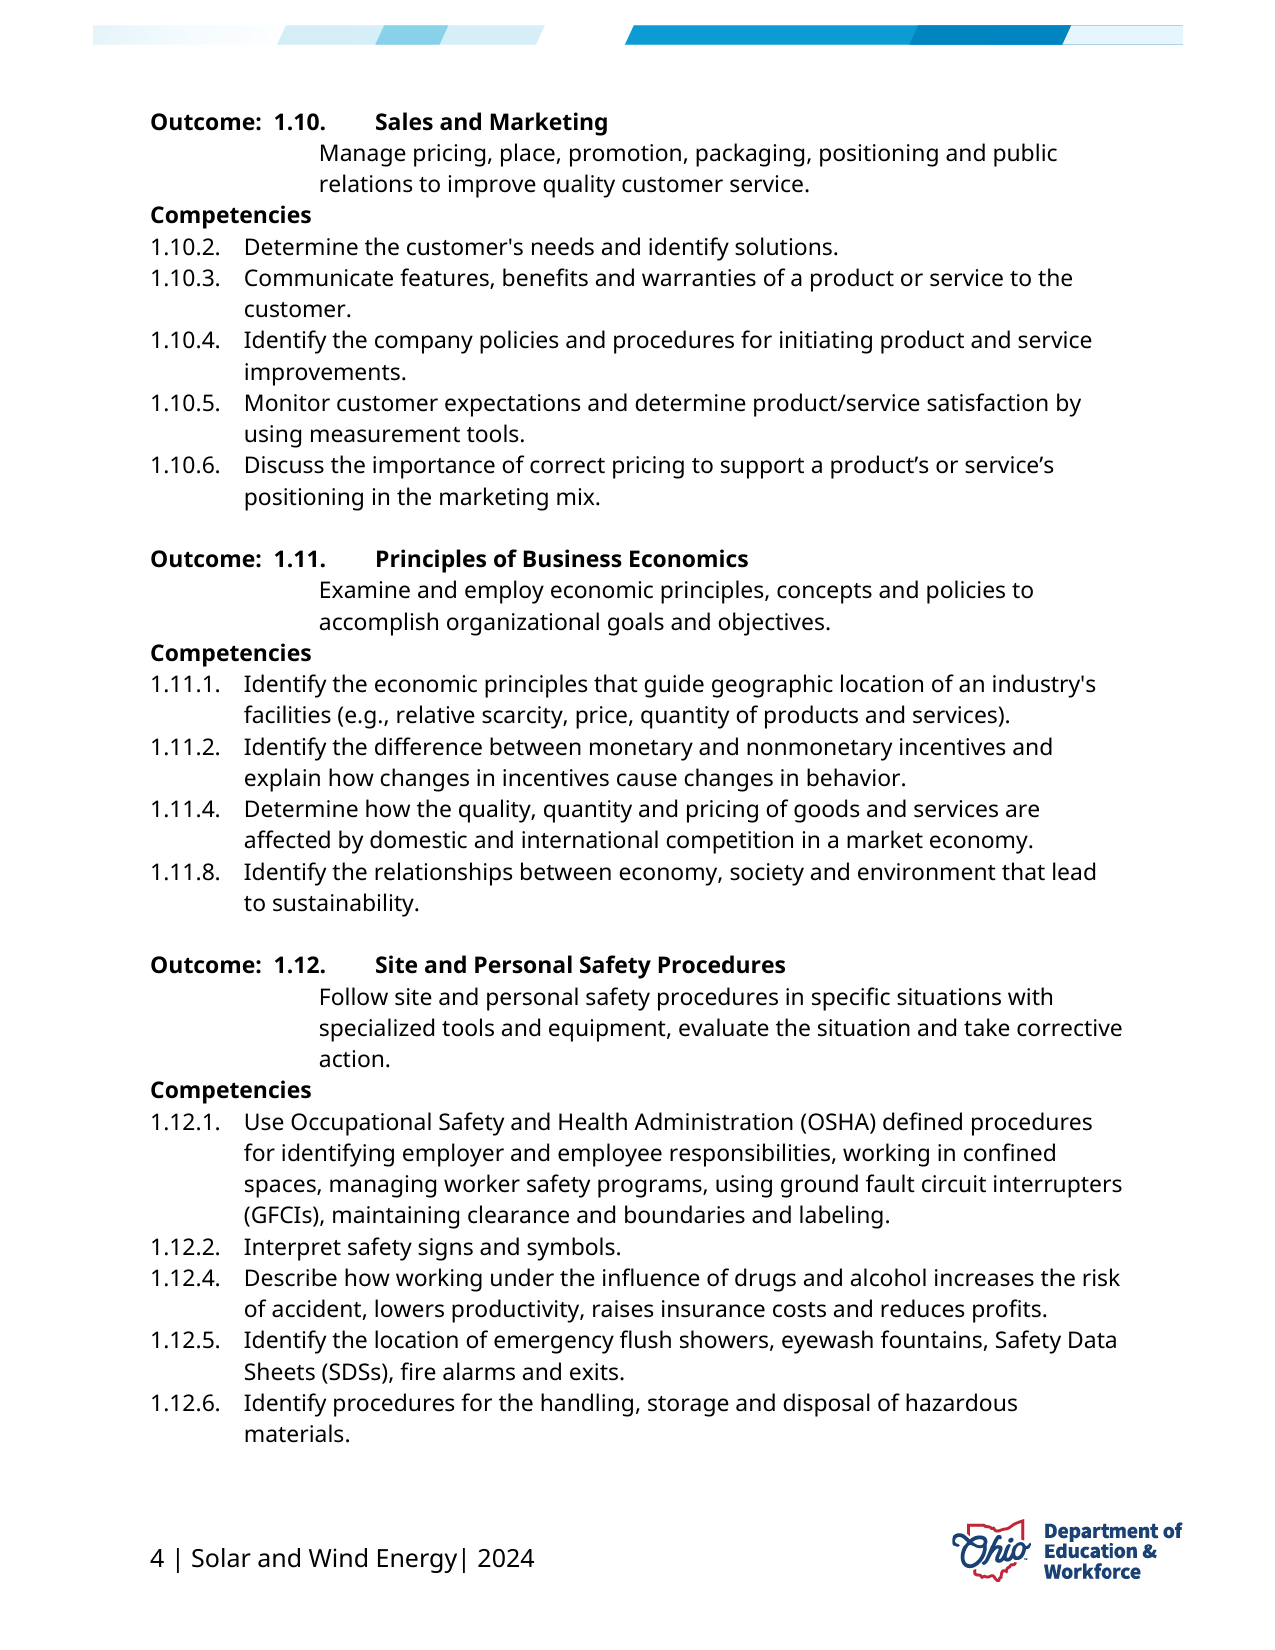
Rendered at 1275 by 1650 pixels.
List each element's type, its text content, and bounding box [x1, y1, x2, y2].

text 1.12.1. Use Occupational Safety and Health Administration (OSHA) defined procedures for identifying employer and employee responsibilities, working in confined spaces, managing worker safety programs, using ground fault circuit interrupters (GFCIs), maintaining clearance and boundaries and labeling. [150, 1105, 1125, 1230]
text 1.10.3. Communicate features, benefits and warranties of a product or service to the customer. [150, 262, 1125, 324]
text 1.10.6. Discuss the importance of correct pricing to support a product’s or service’s positioning in the marketing mix. [150, 449, 1125, 512]
text 1.10.2. Determine the customer's needs and identify solutions. [150, 230, 1125, 262]
text 1.11.1. Identify the economic principles that guide geographic location of an industry's facilities (e.g., relative scarcity, price, quantity of products and services). [150, 668, 1125, 730]
text Competencies [150, 199, 1125, 230]
picture [8, 0, 1267, 1620]
text 1.12.5. Identify the location of emergency flush showers, eyewash fountains, Safety Data Sheets (SDSs), fire alarms and exits. [150, 1324, 1125, 1387]
text Competencies [150, 637, 1125, 668]
text 1.10.4. Identify the company policies and procedures for initiating product and service improvements. [150, 324, 1125, 387]
text Outcome: 1.12. Site and Personal Safety Procedures [150, 949, 1125, 980]
text Manage pricing, place, promotion, packaging, positioning and public relations to improve quality customer service. [319, 137, 1125, 199]
text 1.10.5. Monitor customer expectations and determine product/service satisfaction by using measurement tools. [150, 387, 1125, 449]
text Follow site and personal safety procedures in specific situations with specialized tools and equipment, evaluate the situation and take corrective action. [319, 980, 1125, 1074]
text 1.12.6. Identify procedures for the handling, storage and disposal of hazardous materials. [150, 1387, 1125, 1449]
text 1.11.4. Determine how the quality, quantity and pricing of goods and services are affected by domestic and international competition in a market economy. [150, 793, 1125, 855]
text 1.11.2. Identify the difference between monetary and nonmonetary incentives and explain how changes in incentives cause changes in behavior. [150, 730, 1125, 793]
text Examine and employ economic principles, concepts and policies to accomplish organizational goals and objectives. [319, 574, 1125, 637]
text Outcome: 1.10. Sales and Marketing [150, 105, 1125, 137]
text 1.12.2. Interpret safety signs and symbols. [150, 1230, 1125, 1262]
text 1.12.4. Describe how working under the influence of drugs and alcohol increases the risk of accident, lowers productivity, raises insurance costs and reduces profits. [150, 1262, 1125, 1324]
text Competencies [150, 1074, 1125, 1105]
text 1.11.8. Identify the relationships between economy, society and environment that lead to sustainability. [150, 855, 1125, 918]
text Outcome: 1.11. Principles of Business Economics [150, 543, 1125, 574]
